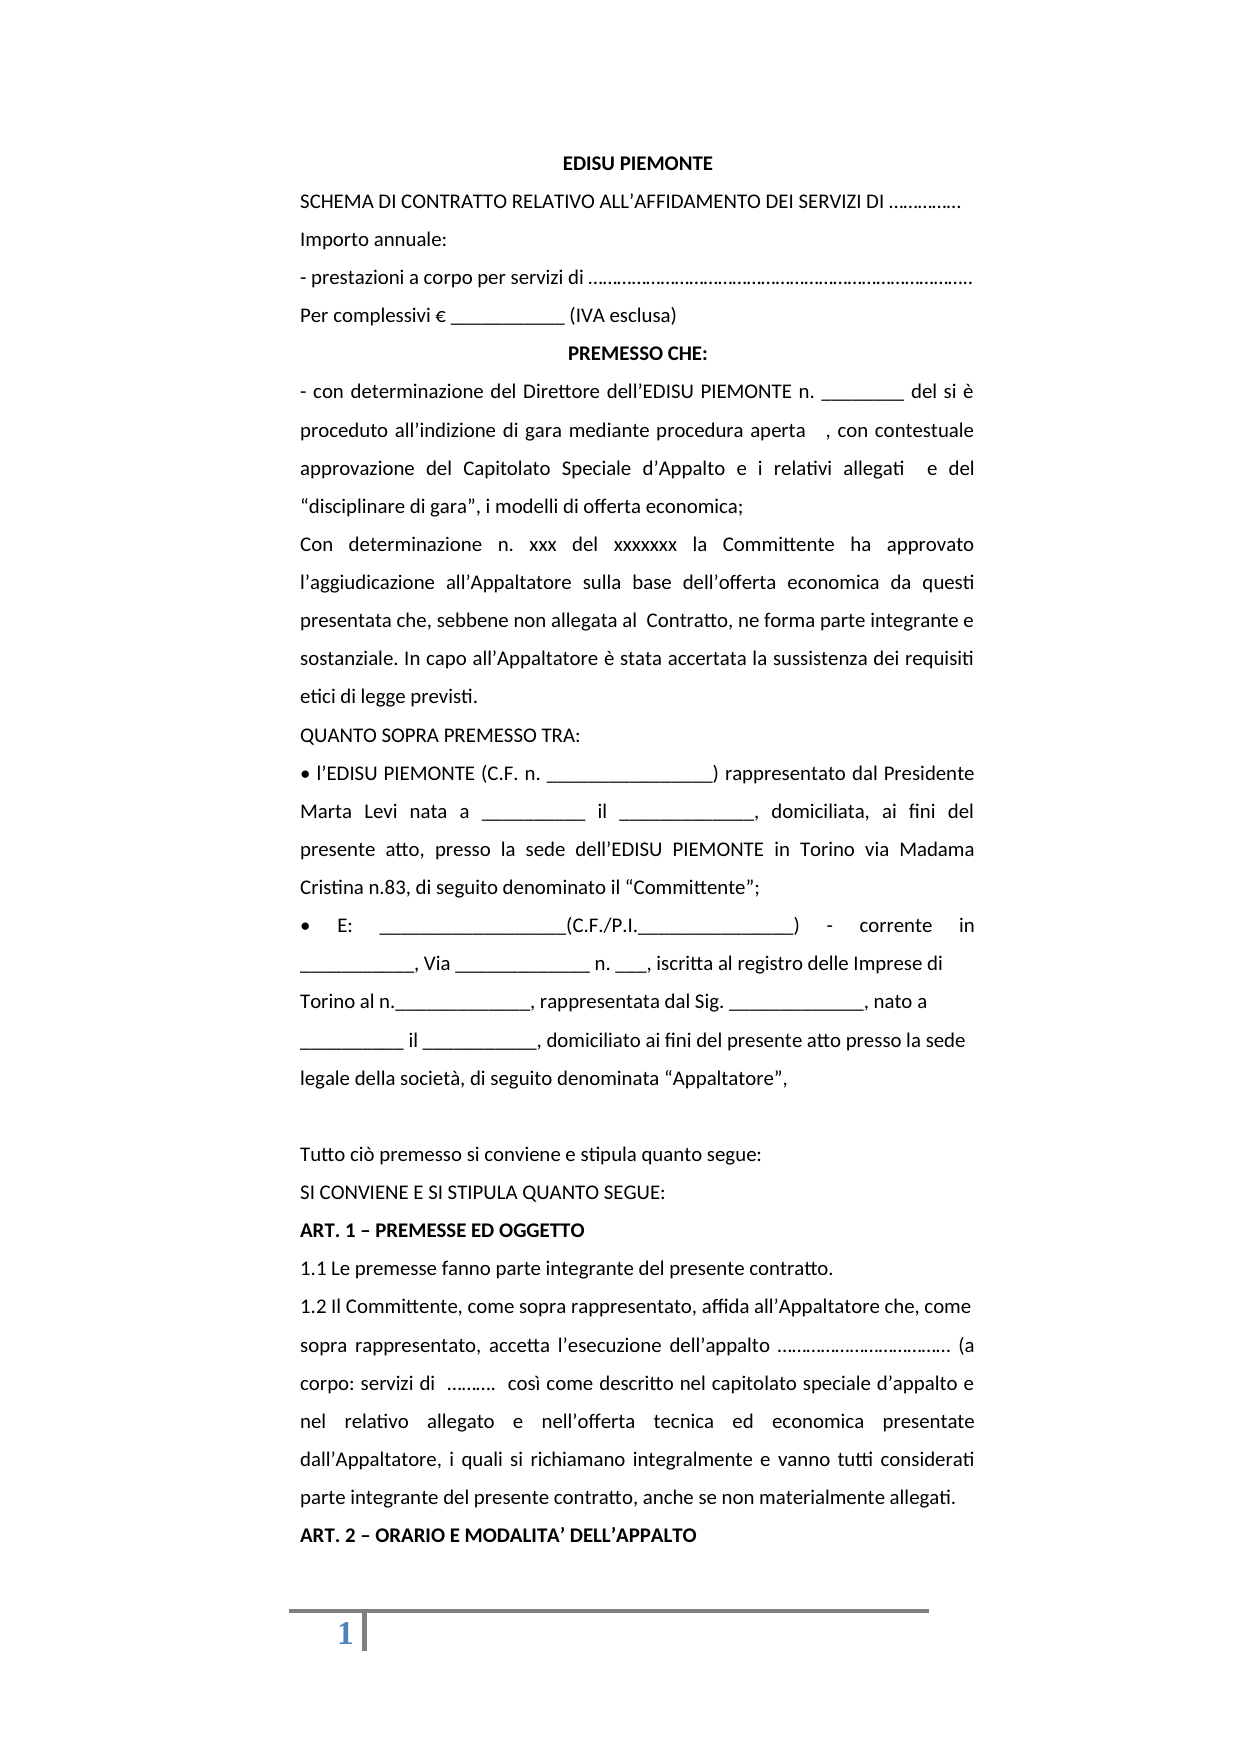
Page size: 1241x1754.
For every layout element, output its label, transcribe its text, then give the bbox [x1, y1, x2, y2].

text legale della società, di seguito denominata “Appaltatore”, [300, 1065, 976, 1090]
text 1.2 Il Committente, come sopra rappresentato, affida all’Appaltatore che, come [300, 1294, 976, 1319]
text sopra rappresentato, accetta l’esecuzione dell’appalto ……………………………… (a corpo: servizi di ………. così come descritto nel capitolato speciale d’appalto e nel relativo allegato e nell’offerta tecnica ed economica presentate dall’Appaltatore, i quali si richiamano integralmente e vanno tutti considerati parte integrante del presente contratto, anche se non materialmente allegati. [300, 1332, 976, 1510]
text QUANTO SOPRA PREMESSO TRA: [300, 722, 976, 747]
text Torino al n._____________, rappresentata dal Sig. _____________, nato a [300, 989, 976, 1014]
text SI CONVIENE E SI STIPULA QUANTO SEGUE: [300, 1179, 976, 1205]
text Per complessivi € ___________ (IVA esclusa) [300, 302, 976, 328]
text SCHEMA DI CONTRATTO RELATIVO ALL’AFFIDAMENTO DEI SERVIZI DI …………… [300, 188, 976, 213]
text • E: __________________(C.F./P.I._______________) - corrente in ___________, Via _____________ n. ___, iscritta al registro delle Imprese di [300, 912, 976, 976]
text • l’EDISU PIEMONTE (C.F. n. ________________) rappresentato dal Presidente Marta Levi nata a __________ il _____________, domiciliata, ai fini del presente atto, presso la sede dell’EDISU PIEMONTE in Torino via Madama Cristina n.83, di seguito denominato il “Committente”; [300, 760, 976, 900]
text - prestazioni a corpo per servizi di …………………………………………………………………….. [300, 264, 976, 290]
text Tutto ciò premesso si conviene e stipula quanto segue: [300, 1141, 976, 1167]
text PREMESSO CHE: [300, 341, 976, 366]
text ART. 1 – PREMESSE ED OGGETTO [300, 1217, 976, 1243]
text EDISU PIEMONTE [300, 150, 976, 175]
text Importo annuale: [300, 226, 976, 252]
text 1.1 Le premesse fanno parte integrante del presente contratto. [300, 1256, 976, 1281]
text Con determinazione n. xxx del xxxxxxx la Committente ha approvato l’aggiudicazione all’Appaltatore sulla base dell’offerta economica da questi presentata che, sebbene non allegata al Contratto, ne forma parte integrante e sostanziale. In capo all’Appaltatore è stata accertata la sussistenza dei requisiti etici di legge previsti. [300, 531, 976, 709]
text __________ il ___________, domiciliato ai fini del presente atto presso la sede [300, 1027, 976, 1052]
text - con determinazione del Direttore dell’EDISU PIEMONTE n. ________ del si è proceduto all’indizione di gara mediante procedura aperta , con contestuale approvazione del Capitolato Speciale d’Appalto e i relativi allegati e del “disciplinare di gara”, i modelli di offerta economica; [300, 379, 976, 518]
text ART. 2 – ORARIO E MODALITA’ DELL’APPALTO [300, 1522, 976, 1548]
